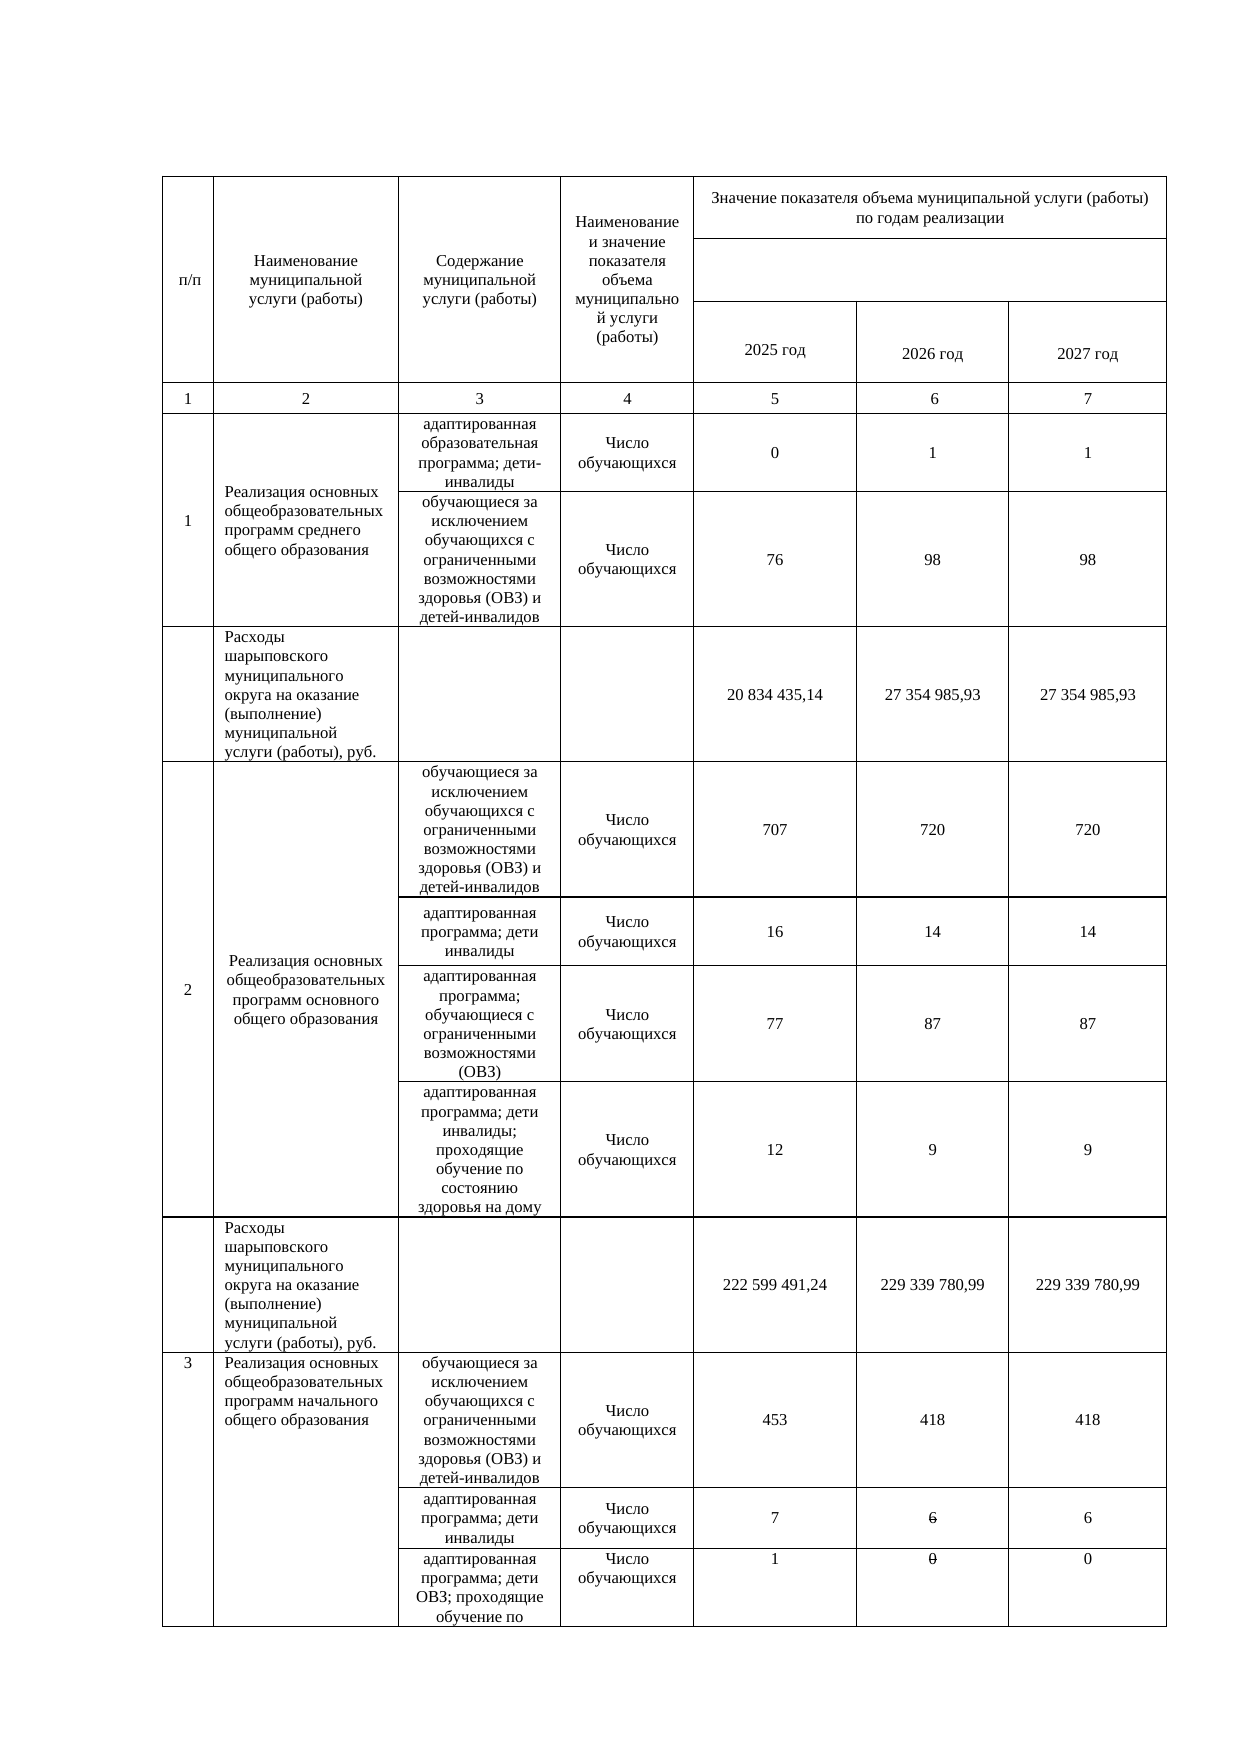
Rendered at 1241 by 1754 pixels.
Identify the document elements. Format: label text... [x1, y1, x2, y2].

table_cell [399, 1218, 560, 1352]
table_cell 1 [1009, 414, 1166, 491]
table_cell [163, 627, 213, 761]
table_cell 720 [857, 762, 1008, 896]
table_cell 76 [694, 492, 856, 626]
table_cell адаптированная программа; дети инвалиды [399, 1488, 560, 1548]
table_cell 5 [694, 383, 856, 413]
table_cell Расходы шарыповского муниципального округа на оказание (выполнение) муниципальной услуги (работы), руб. [214, 627, 398, 761]
table_cell адаптированная образовательная программа; дети-инвалиды [399, 414, 560, 491]
table_cell 98 [1009, 492, 1166, 626]
table_cell 7 [1009, 383, 1166, 413]
table_cell 2 [214, 383, 398, 413]
table_cell Реализация основных общеобразовательных программ начального общего образования [214, 1353, 398, 1626]
table_cell 3 [163, 1353, 213, 1626]
table_header п/п [163, 177, 213, 382]
table_cell Число обучающихся [561, 762, 693, 896]
table_cell Число обучающихся [561, 1353, 693, 1487]
table_cell адаптированная программа; обучающиеся с ограниченными возможностями (ОВЗ) [399, 966, 560, 1081]
table_cell 418 [857, 1353, 1008, 1487]
table_cell Число обучающихся [561, 1488, 693, 1548]
table_cell обучающиеся за исключением обучающихся с ограниченными возможностями здоровья (ОВЗ) и детей-инвалидов [399, 762, 560, 896]
table_header Значение показателя объема муниципальной услуги (работы) по годам реализации [694, 177, 1166, 238]
table_cell 2025 год [694, 302, 856, 382]
table_cell 3 [399, 383, 560, 413]
table_cell 7 [694, 1488, 856, 1548]
table_cell 6 [857, 1488, 1008, 1548]
table_cell Число обучающихся [561, 492, 693, 626]
table_cell 2027 год [1009, 302, 1166, 382]
table_cell Реализация основных общеобразовательных программ среднего общего образования [214, 414, 398, 626]
table_cell [561, 1218, 693, 1352]
table_cell 14 [857, 898, 1008, 965]
table_cell [561, 627, 693, 761]
table_cell 87 [857, 966, 1008, 1081]
table_cell 6 [857, 383, 1008, 413]
table_cell 27 354 985,93 [1009, 627, 1166, 761]
table_cell Число обучающихся [561, 414, 693, 491]
table_cell [163, 1218, 213, 1352]
table_cell Реализация основных общеобразовательных программ основного общего образования [214, 762, 398, 1216]
table_cell 1 [163, 383, 213, 413]
table_cell 98 [857, 492, 1008, 626]
table_cell 27 354 985,93 [857, 627, 1008, 761]
table_cell адаптированная программа; дети инвалиды; проходящие обучение по состоянию здоровья на дому [399, 1082, 560, 1216]
table_cell 77 [694, 966, 856, 1081]
table_cell 4 [561, 383, 693, 413]
table_cell [399, 627, 560, 761]
table_cell 14 [1009, 898, 1166, 965]
table_cell 0 [694, 414, 856, 491]
table_cell обучающиеся за исключением обучающихся с ограниченными возможностями здоровья (ОВЗ) и детей-инвалидов [399, 492, 560, 626]
table_cell 9 [1009, 1082, 1166, 1216]
table_header Наименование и значение показателя объема муниципальной услуги (работы) [561, 177, 693, 382]
table_cell 453 [694, 1353, 856, 1487]
table_cell Число обучающихся [561, 898, 693, 965]
table_cell 2 [163, 762, 213, 1216]
table_cell 720 [1009, 762, 1166, 896]
table_cell Число обучающихся [561, 1082, 693, 1216]
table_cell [399, 1549, 560, 1626]
table_cell 229 339 780,99 [857, 1218, 1008, 1352]
table_cell 12 [694, 1082, 856, 1216]
table_cell 222 599 491,24 [694, 1218, 856, 1352]
table_cell 1 [857, 414, 1008, 491]
table_cell 1 [163, 414, 213, 626]
table_cell 229 339 780,99 [1009, 1218, 1166, 1352]
table_cell 20 834 435,14 [694, 627, 856, 761]
table_cell Число обучающихся [561, 966, 693, 1081]
table_cell адаптированная программа; дети инвалиды [399, 898, 560, 965]
table_cell 1 [694, 1549, 856, 1626]
table_cell 707 [694, 762, 856, 896]
table_cell 0 [857, 1549, 1008, 1626]
table_cell обучающиеся за исключением обучающихся с ограниченными возможностями здоровья (ОВЗ) и детей-инвалидов [399, 1353, 560, 1487]
table_cell Число обучающихся [561, 1549, 693, 1626]
table_cell 2026 год [857, 302, 1008, 382]
table_cell [694, 239, 1166, 301]
table_cell 16 [694, 898, 856, 965]
table_header Наименование муниципальной услуги (работы) [214, 177, 398, 382]
table_header Содержание муниципальной услуги (работы) [399, 177, 560, 382]
table_cell 6 [1009, 1488, 1166, 1548]
table_cell 0 [1009, 1549, 1166, 1626]
table_cell 87 [1009, 966, 1166, 1081]
table_cell Расходы шарыповского муниципального округа на оказание (выполнение) муниципальной услуги (работы), руб. [214, 1218, 398, 1352]
table_cell 418 [1009, 1353, 1166, 1487]
table_cell 9 [857, 1082, 1008, 1216]
